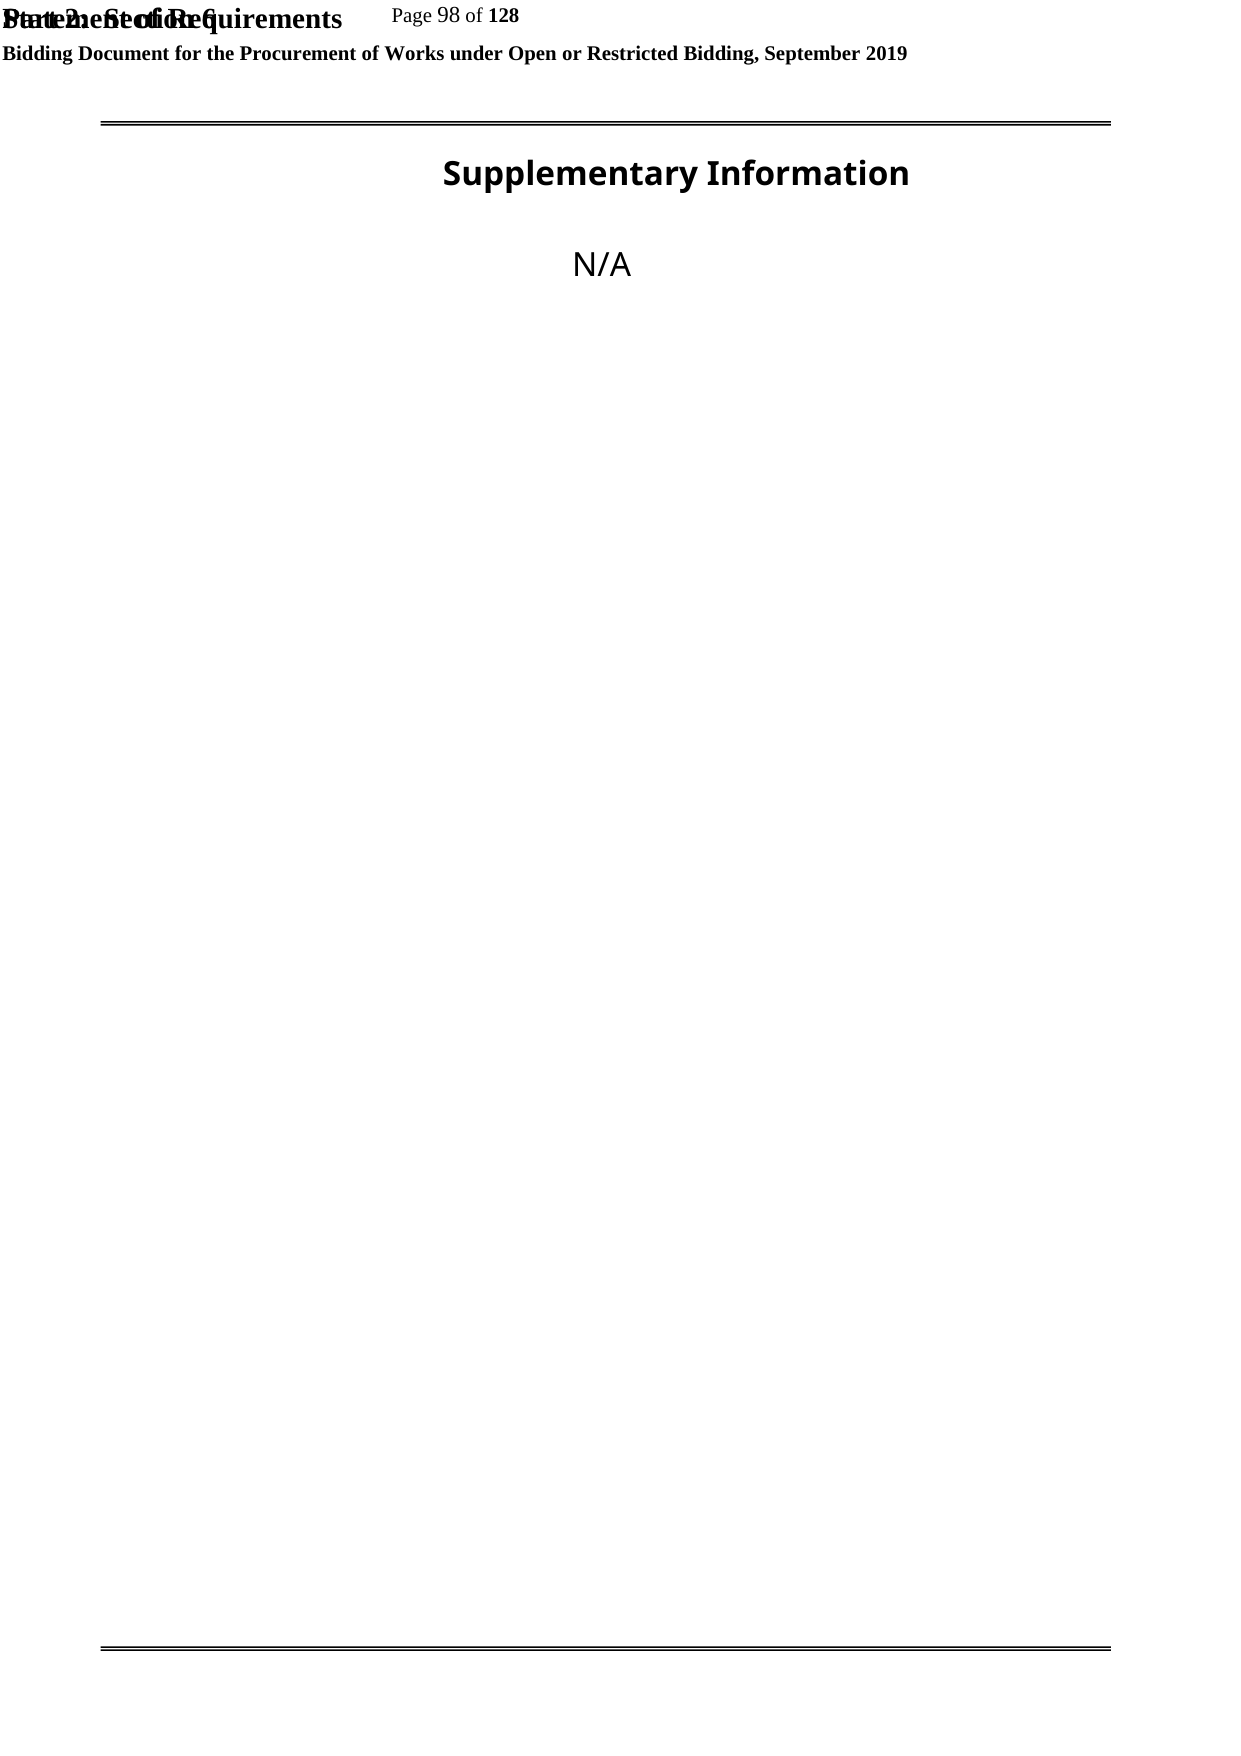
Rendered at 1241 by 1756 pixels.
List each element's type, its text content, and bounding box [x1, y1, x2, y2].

text N/A [60, 240, 1142, 286]
text Supplementary Information [443, 149, 1142, 195]
